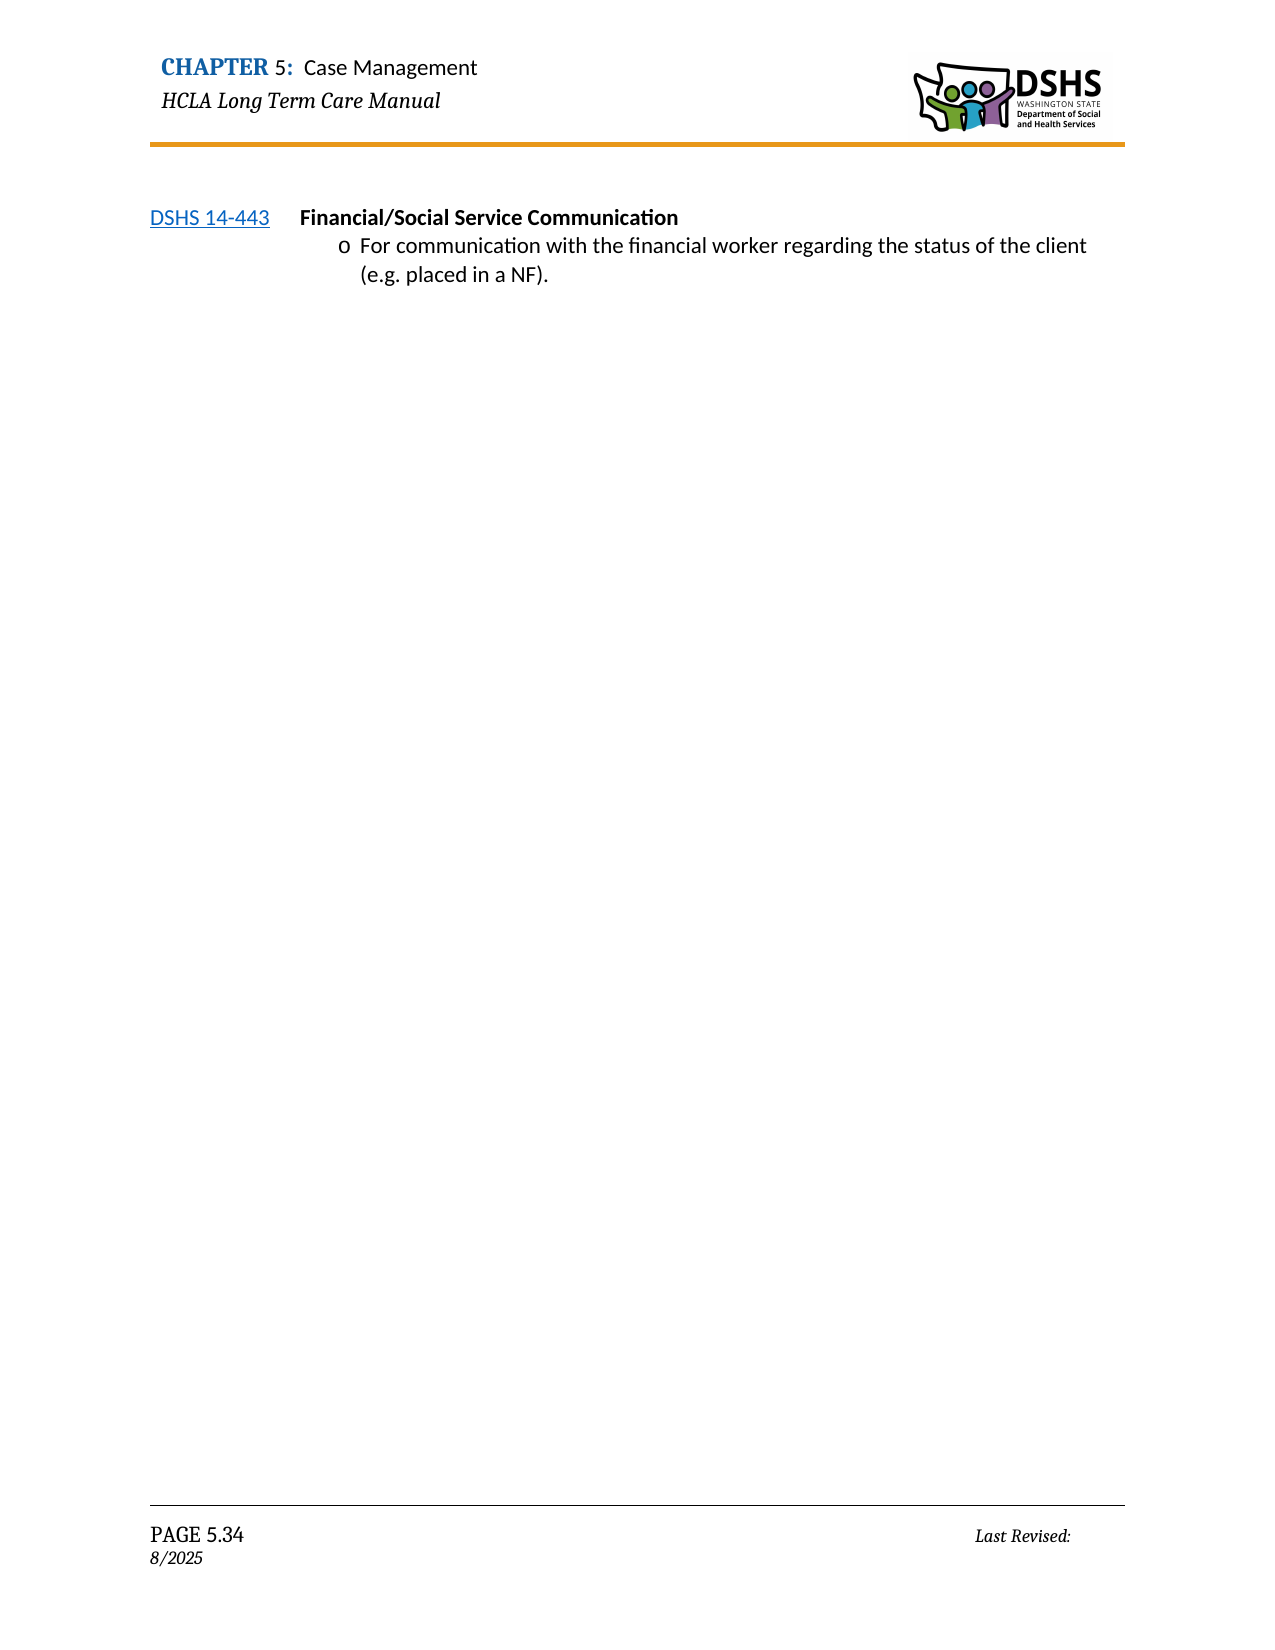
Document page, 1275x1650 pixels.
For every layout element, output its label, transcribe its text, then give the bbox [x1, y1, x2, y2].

text DSHS 14-443 Financial/Social Service Communication [150, 203, 1125, 231]
list For communication with the financial worker regarding the status of the client (e.g. placed in a NF). [337, 231, 1125, 288]
picture [907, 52, 1113, 142]
